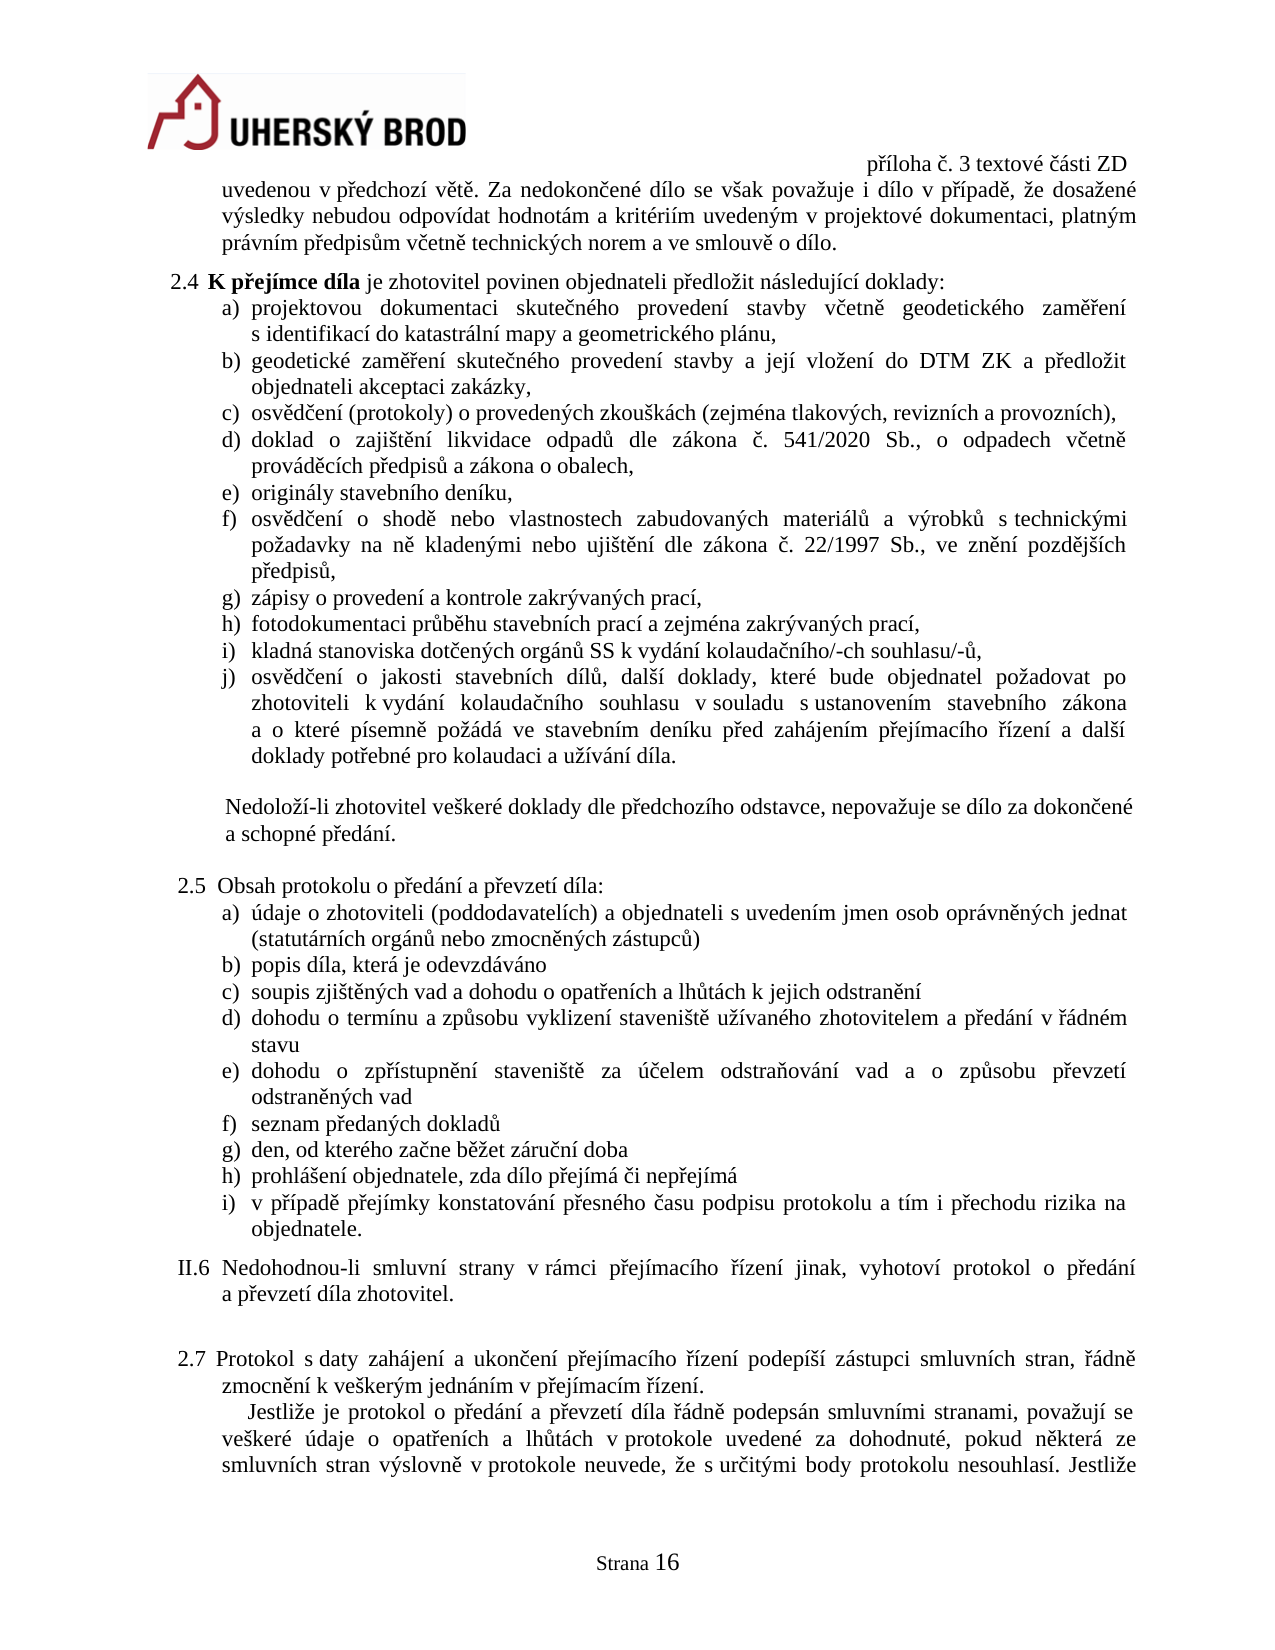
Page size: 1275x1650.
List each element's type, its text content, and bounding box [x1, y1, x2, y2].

list dohodu o termínu a způsobu vyklizení staveniště užívaného zhotovitelem a předání v řádném stavu [222, 1004, 1127, 1057]
list doklad o zajištění likvidace odpadů dle zákona č. 541/2020 Sb., o odpadech včetně prováděcích předpisů a zákona o obalech, [222, 426, 1127, 478]
list fotodokumentaci průběhu stavebních prací a zejména zakrývaných prací, [222, 610, 1127, 637]
list v případě přejímky konstatování přesného času podpisu protokolu a tím i přechodu rizika na objednatele. [222, 1189, 1127, 1241]
list K přejímce díla je zhotovitel povinen objednateli předložit následující doklady: [170, 268, 1127, 294]
list údaje o zhotoviteli (poddodavatelích) a objednateli s uvedením jmen osob oprávněných jednat (statutárních orgánů nebo zmocněných zástupců) [222, 899, 1127, 952]
list osvědčení (protokoly) o provedených zkouškách (zejména tlakových, revizních a provozních), [222, 399, 1127, 426]
list popis díla, která je odevzdáváno [222, 952, 1127, 978]
list zápisy o provedení a kontrole zakrývaných prací, [222, 584, 1127, 610]
list dohodu o zpřístupnění staveniště za účelem odstraňování vad a o způsobu převzetí odstraněných vad [222, 1057, 1127, 1110]
picture [147, 73, 466, 150]
text 2.5 Obsah protokolu o předání a převzetí díla: [177, 872, 1137, 899]
list kladná stanoviska dotčených orgánů SS k vydání kolaudačního/-ch souhlasu/-ů, [222, 637, 1127, 663]
list soupis zjištěných vad a dohodu o opatřeních a lhůtách k jejich odstranění [222, 978, 1127, 1004]
list seznam předaných dokladů [222, 1110, 1127, 1136]
list Nedohodnou-li smluvní strany v rámci přejímacího řízení jinak, vyhotoví protokol o předání a převzetí díla zhotovitel. [177, 1254, 1137, 1307]
text Nedoloží-li zhotovitel veškeré doklady dle předchozího odstavce, nepovažuje se dílo za dokončené [148, 793, 1137, 820]
list projektovou dokumentaci skutečného provedení stavby včetně geodetického zaměření s identifikací do katastrální mapy a geometrického plánu, [222, 294, 1127, 347]
list osvědčení o jakosti stavebních dílů, další doklady, které bude objednatel požadovat po zhotoviteli k vydání kolaudačního souhlasu v souladu s ustanovením stavebního zákona a o které písemně požádá ve stavebním deníku před zahájením přejímacího řízení a další doklady potřebné pro kolaudaci a užívání díla. [222, 663, 1127, 768]
list den, od kterého začne běžet záruční doba [222, 1136, 1127, 1162]
list osvědčení o shodě nebo vlastnostech zabudovaných materiálů a výrobků s technickými požadavky na ně kladenými nebo ujištění dle zákona č. 22/1997 Sb., ve znění pozdějších předpisů, [222, 505, 1127, 584]
list prohlášení objednatele, zda dílo přejímá či nepřejímá [222, 1162, 1127, 1189]
list originály stavebního deníku, [222, 478, 1127, 505]
text 2.7 Protokol s daty zahájení a ukončení přejímacího řízení podepíší zástupci smluvních stran, řádně zmocnění k veškerým jednáním v přejímacím řízení. [177, 1346, 1137, 1398]
text a schopné předání. [148, 820, 1137, 846]
list geodetické zaměření skutečného provedení stavby a její vložení do DTM ZK a předložit objednateli akceptaci zakázky, [222, 347, 1127, 399]
